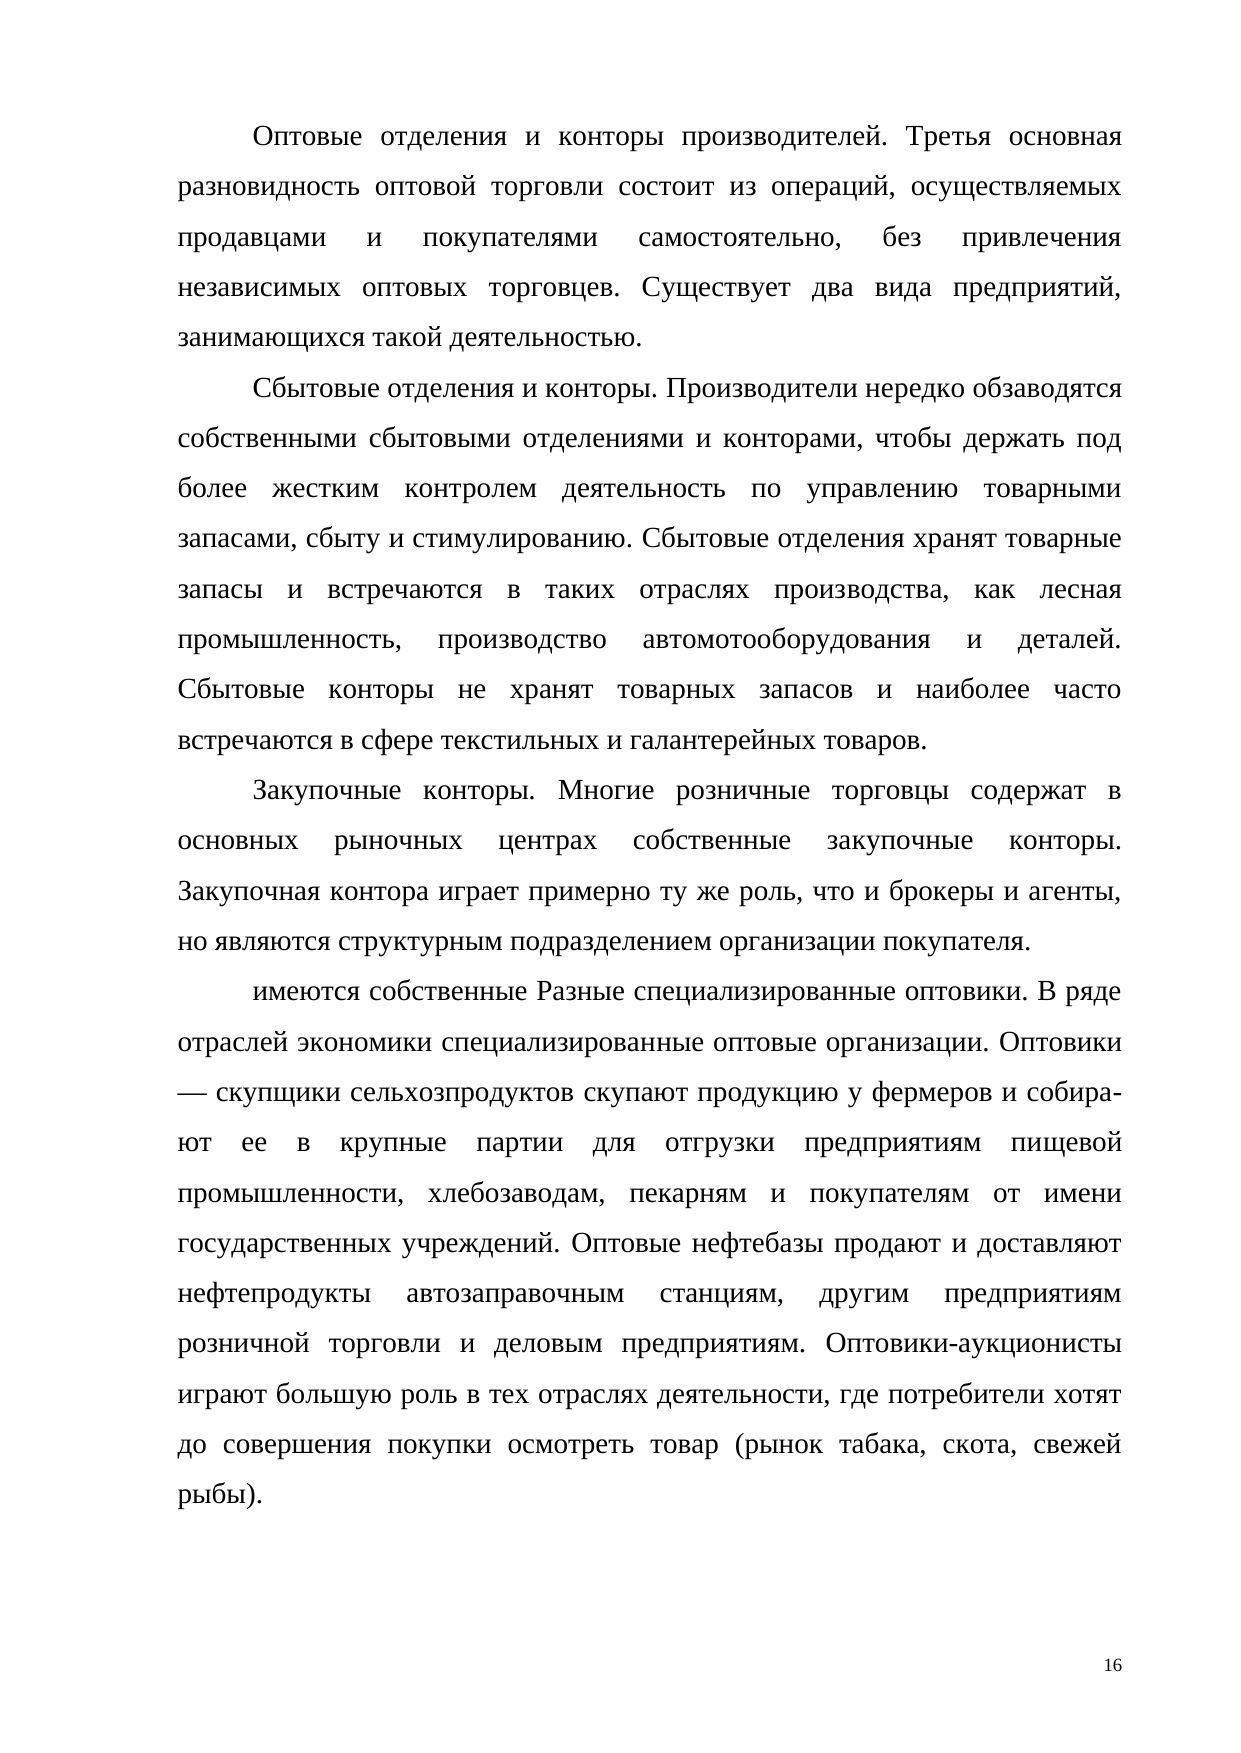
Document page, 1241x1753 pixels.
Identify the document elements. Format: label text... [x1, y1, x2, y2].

text Закупочные конторы. Многие розничные торговцы содержат в основных рыночных центрах собственные закупочные конторы. Закупочная контора играет примерно ту же роль, что и брокеры и агенты, но являются структурным подразделением организации покупателя. [177, 772, 1122, 957]
text Оптовые отделения и конторы производителей. Третья основная разновидность оптовой торговли состоит из операций, осуществляемых продавцами и покупателями самостоятельно, без привлечения независимых оптовых торговцев. Существует два вида предприятий, занимающихся такой деятельностью. [177, 118, 1122, 353]
text имеются собственные Разные специализированные оптовики. В ряде отраслей экономики специализированные оптовые организации. Оптовики — скупщики сельхозпродуктов скупают продукцию у фермеров и собирают ее в крупные партии для отгрузки предприятиям пищевой промышленности, хлебозаводам, пекарням и покупателям от имени государственных учреждений. Оптовые нефтебазы продают и доставляют нефтепродукты автозаправочным станциям, другим предприятиям розничной торговли и деловым предприятиям. Оптовики-аукционисты играют большую роль в тех отраслях деятельности, где потребители хотят до совершения покупки осмотреть товар (рынок табака, скота, свежей рыбы). [177, 973, 1122, 1510]
text Сбытовые отделения и конторы. Производители нередко обзаводятся собственными сбытовыми отделениями и конторами, чтобы держать под более жестким контролем деятельность по управлению товарными запасами, сбыту и стимулированию. Сбытовые отделения хранят товарные запасы и встречаются в таких отраслях производства, как лесная промышленность, производство автомотооборудования и деталей. Сбытовые конторы не хранят товарных запасов и наиболее часто встречаются в сфере текстильных и галантерейных товаров. [177, 370, 1122, 755]
